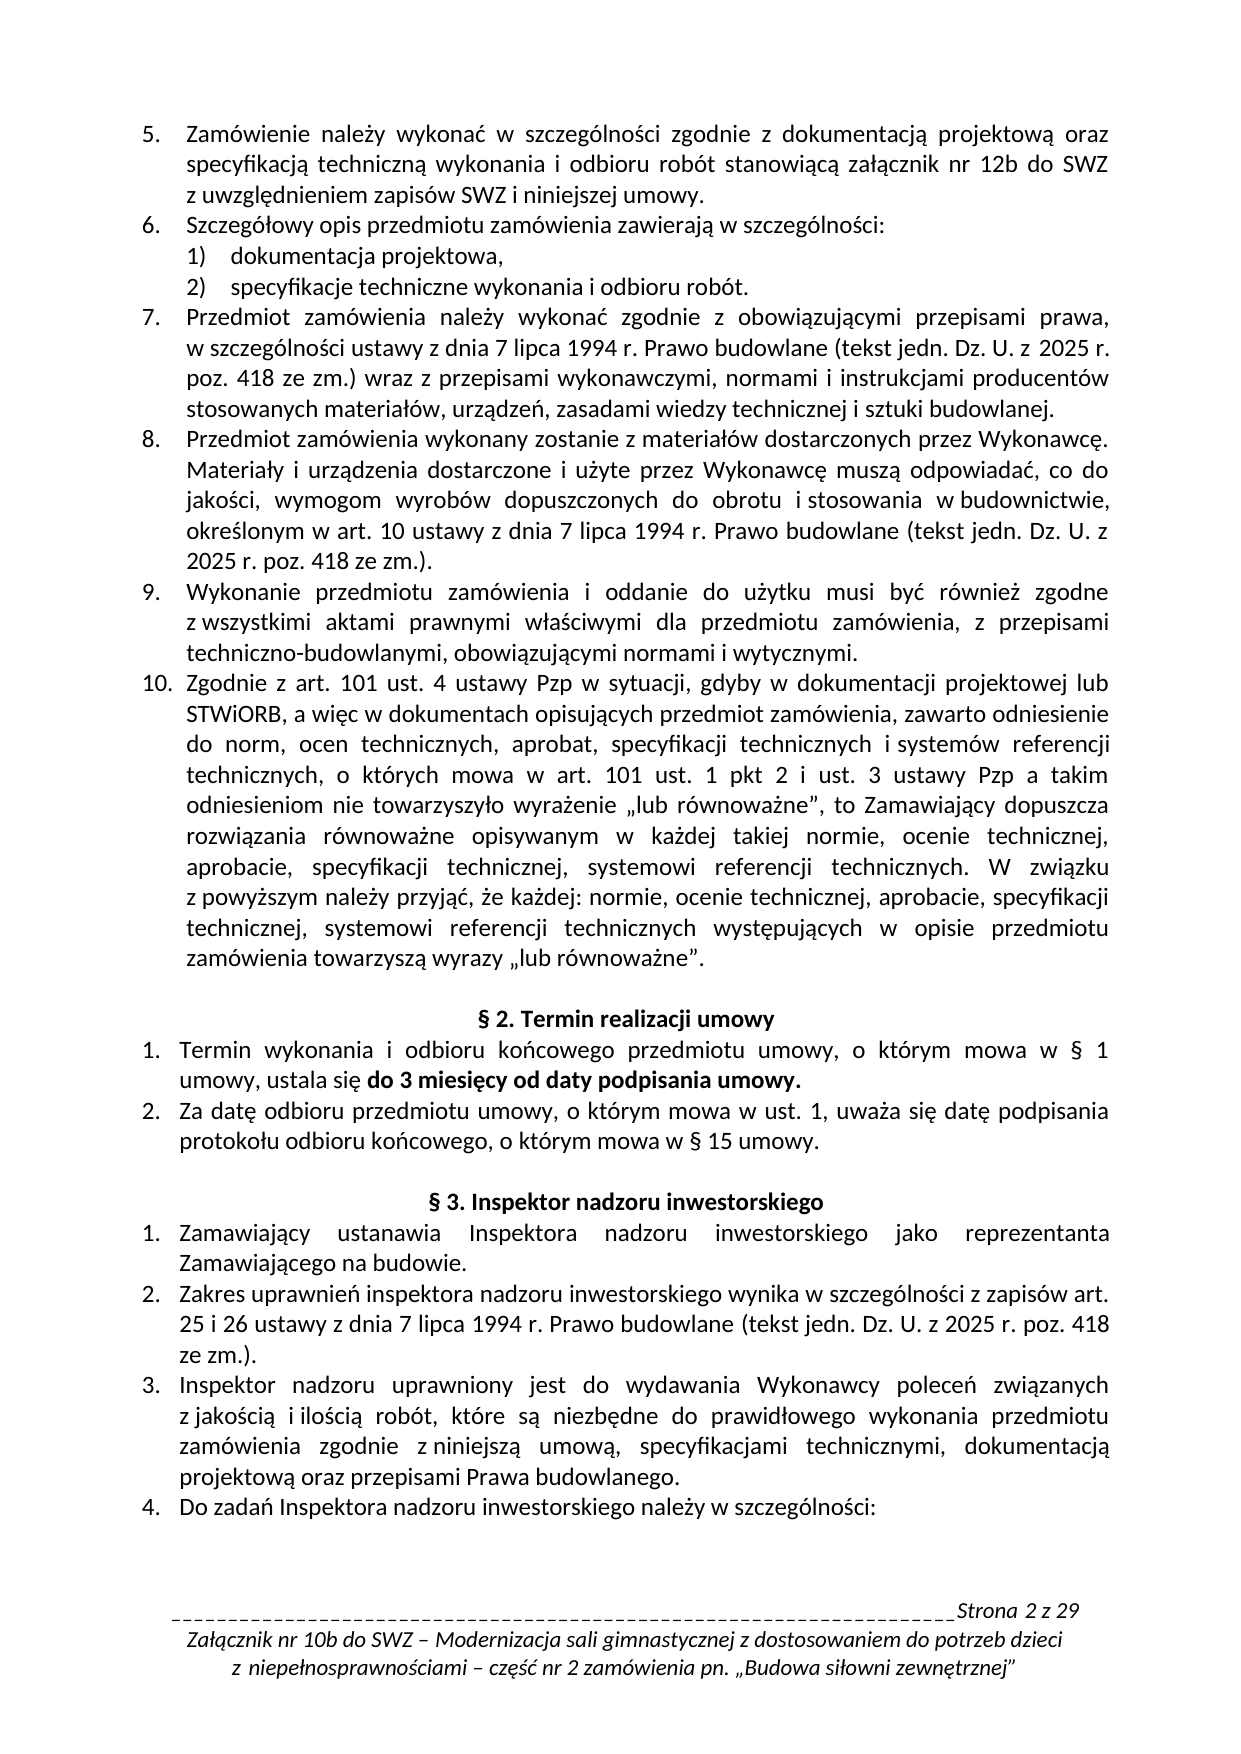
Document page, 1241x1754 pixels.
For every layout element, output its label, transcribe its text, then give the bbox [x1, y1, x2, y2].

list Zamawiający ustanawia Inspektora nadzoru inwestorskiego jako reprezentanta Zamawiającego na budowie. [142, 1217, 1110, 1278]
text § 2. Termin realizacji umowy [142, 1003, 1110, 1034]
list Inspektor nadzoru uprawniony jest do wydawania Wykonawcy poleceń związanych z jakością i ilością robót, które są niezbędne do prawidłowego wykonania przedmiotu zamówienia zgodnie z niniejszą umową, specyfikacjami technicznymi, dokumentacją projektową oraz przepisami Prawa budowlanego. [142, 1369, 1110, 1492]
list Do zadań Inspektora nadzoru inwestorskiego należy w szczególności: [142, 1492, 1110, 1522]
list specyfikacje techniczne wykonania i odbioru robót. [186, 271, 1110, 301]
text § 3. Inspektor nadzoru inwestorskiego [142, 1186, 1110, 1217]
list Zgodnie z art. 101 ust. 4 ustawy Pzp w sytuacji, gdyby w dokumentacji projektowej lub STWiORB, a więc w dokumentach opisujących przedmiot zamówienia, zawarto odniesienie do norm, ocen technicznych, aprobat, specyfikacji technicznych i systemów referencji technicznych, o których mowa w art. 101 ust. 1 pkt 2 i ust. 3 ustawy Pzp a takim odniesieniom nie towarzyszyło wyrażenie „lub równoważne”, to Zamawiający dopuszcza rozwiązania równoważne opisywanym w każdej takiej normie, ocenie technicznej, aprobacie, specyfikacji technicznej, systemowi referencji technicznych. W związku z powyższym należy przyjąć, że każdej: normie, ocenie technicznej, aprobacie, specyfikacji technicznej, systemowi referencji technicznych występujących w opisie przedmiotu zamówienia towarzyszą wyrazy „lub równoważne”. [142, 667, 1110, 973]
list Termin wykonania i odbioru końcowego przedmiotu umowy, o którym mowa w § 1 umowy, ustala się do 3 miesięcy od daty podpisania umowy. [142, 1034, 1110, 1095]
list Przedmiot zamówienia wykonany zostanie z materiałów dostarczonych przez Wykonawcę. Materiały i urządzenia dostarczone i użyte przez Wykonawcę muszą odpowiadać, co do jakości, wymogom wyrobów dopuszczonych do obrotu i stosowania w budownictwie, określonym w art. 10 ustawy z dnia 7 lipca 1994 r. Prawo budowlane (tekst jedn. Dz. U. z 2025 r. poz. 418 ze zm.). [142, 423, 1110, 576]
list Wykonanie przedmiotu zamówienia i oddanie do użytku musi być również zgodne z wszystkimi aktami prawnymi właściwymi dla przedmiotu zamówienia, z przepisami techniczno-budowlanymi, obowiązującymi normami i wytycznymi. [142, 576, 1110, 667]
list Szczegółowy opis przedmiotu zamówienia zawierają w szczególności: [142, 210, 1110, 240]
list Zakres uprawnień inspektora nadzoru inwestorskiego wynika w szczególności z zapisów art. 25 i 26 ustawy z dnia 7 lipca 1994 r. Prawo budowlane (tekst jedn. Dz. U. z 2025 r. poz. 418 ze zm.). [142, 1278, 1110, 1369]
list Zamówienie należy wykonać w szczególności zgodnie z dokumentacją projektową oraz specyfikacją techniczną wykonania i odbioru robót stanowiącą załącznik nr 12b do SWZ z uwzględnieniem zapisów SWZ i niniejszej umowy. [142, 118, 1110, 210]
list Za datę odbioru przedmiotu umowy, o którym mowa w ust. 1, uważa się datę podpisania protokołu odbioru końcowego, o którym mowa w § 15 umowy. [142, 1095, 1110, 1156]
list dokumentacja projektowa, [186, 240, 1110, 271]
list Przedmiot zamówienia należy wykonać zgodnie z obowiązującymi przepisami prawa, w szczególności ustawy z dnia 7 lipca 1994 r. Prawo budowlane (tekst jedn. Dz. U. z 2025 r. poz. 418 ze zm.) wraz z przepisami wykonawczymi, normami i instrukcjami producentów stosowanych materiałów, urządzeń, zasadami wiedzy technicznej i sztuki budowlanej. [142, 301, 1110, 423]
